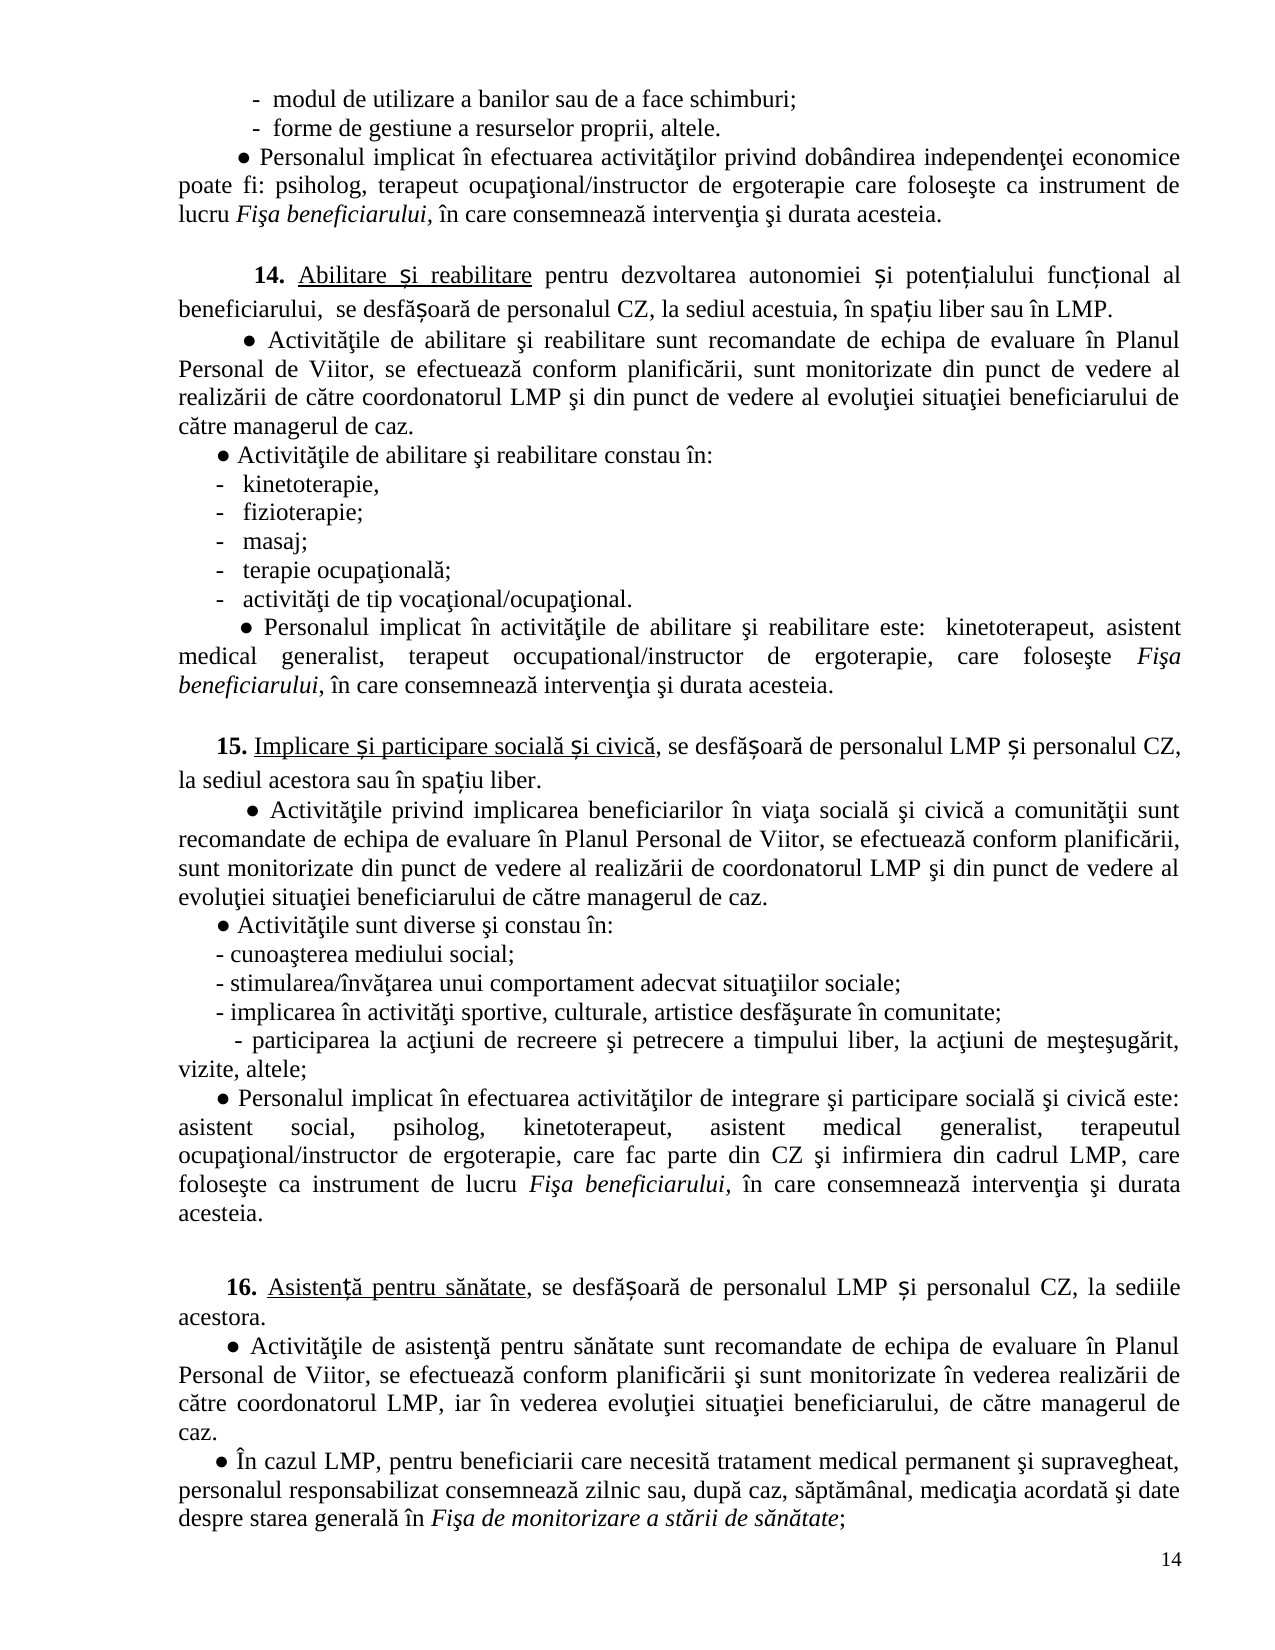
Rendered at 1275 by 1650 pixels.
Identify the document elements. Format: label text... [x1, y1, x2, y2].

text - cunoaşterea mediului social; [178, 939, 1181, 968]
text ● Activităţile de asistenţă pentru sănătate sunt recomandate de echipa de evaluare în Planul Personal de Viitor, se efectuează conform planificării şi sunt monitorizate în vederea realizării de către coordonatorul LMP, iar în vederea evoluţiei situaţiei beneficiarului, de către managerul de caz. [178, 1331, 1181, 1446]
text - modul de utilizare a banilor sau de a face schimburi; [178, 84, 1181, 113]
text - masaj; [216, 526, 1181, 555]
text - stimularea/învăţarea unui comportament adecvat situaţiilor sociale; [178, 968, 1181, 997]
text - implicarea în activităţi sportive, culturale, artistice desfăşurate în comunitate; [178, 997, 1181, 1026]
text ● Activităţile sunt diverse şi constau în: [178, 911, 1181, 939]
text - activităţi de tip vocaţional/ocupaţional. [216, 584, 1181, 612]
text ● Personalul implicat în activităţile de abilitare şi reabilitare este: kinetoterapeut, asistent medical generalist, terapeut occupational/instructor de ergoterapie, care foloseşte Fişa beneficiarului, în care consemnează intervenţia şi durata acesteia. [178, 612, 1181, 699]
text 14. Abilitare și reabilitare pentru dezvoltarea autonomiei și potențialului funcțional al beneficiarului, se desfășoară de personalul CZ, la sediul acestuia, în spațiu liber sau în LMP. [178, 257, 1181, 325]
text ● Activităţile privind implicarea beneficiarilor în viaţa socială şi civică a comunităţii sunt recomandate de echipa de evaluare în Planul Personal de Viitor, se efectuează conform planificării, sunt monitorizate din punct de vedere al realizării de coordonatorul LMP şi din punct de vedere al evoluţiei situaţiei beneficiarului de către managerul de caz. [178, 796, 1181, 911]
text - terapie ocupaţională; [216, 555, 1181, 584]
text ● În cazul LMP, pentru beneficiarii care necesită tratament medical permanent şi supravegheat, personalul responsabilizat consemnează zilnic sau, după caz, săptămânal, medicaţia acordată şi date despre starea generală în Fişa de monitorizare a stării de sănătate; [178, 1446, 1181, 1532]
text ● Activităţile de abilitare şi reabilitare sunt recomandate de echipa de evaluare în Planul Personal de Viitor, se efectuează conform planificării, sunt monitorizate din punct de vedere al realizării de către coordonatorul LMP şi din punct de vedere al evoluţiei situaţiei beneficiarului de către managerul de caz. [178, 325, 1181, 440]
text - participarea la acţiuni de recreere şi petrecere a timpului liber, la acţiuni de meşteşugărit, vizite, altele; [178, 1026, 1181, 1083]
text 15. Implicare și participare socială și civică, se desfășoară de personalul LMP și personalul CZ, la sediul acestora sau în spațiu liber. [178, 727, 1181, 796]
text ● Personalul implicat în efectuarea activităţilor de integrare şi participare socială şi civică este: asistent social, psiholog, kinetoterapeut, asistent medical generalist, terapeutul ocupaţional/instructor de ergoterapie, care fac parte din CZ şi infirmiera din cadrul LMP, care foloseşte ca instrument de lucru Fişa beneficiarului, în care consemnează intervenţia şi durata acesteia. [178, 1083, 1181, 1227]
text - fizioterapie; [216, 497, 1181, 526]
text - forme de gestiune a resurselor proprii, altele. [178, 113, 1181, 142]
text ● Activităţile de abilitare şi reabilitare constau în: [178, 440, 1181, 469]
text 16. Asistență pentru sănătate, se desfășoară de personalul LMP și personalul CZ, la sediile acestora. [178, 1268, 1181, 1331]
text ● Personalul implicat în efectuarea activităţilor privind dobândirea independenţei economice poate fi: psiholog, terapeut ocupaţional/instructor de ergoterapie care foloseşte ca instrument de lucru Fişa beneficiarului, în care consemnează intervenţia şi durata acesteia. [178, 142, 1181, 228]
text - kinetoterapie, [216, 469, 1181, 497]
